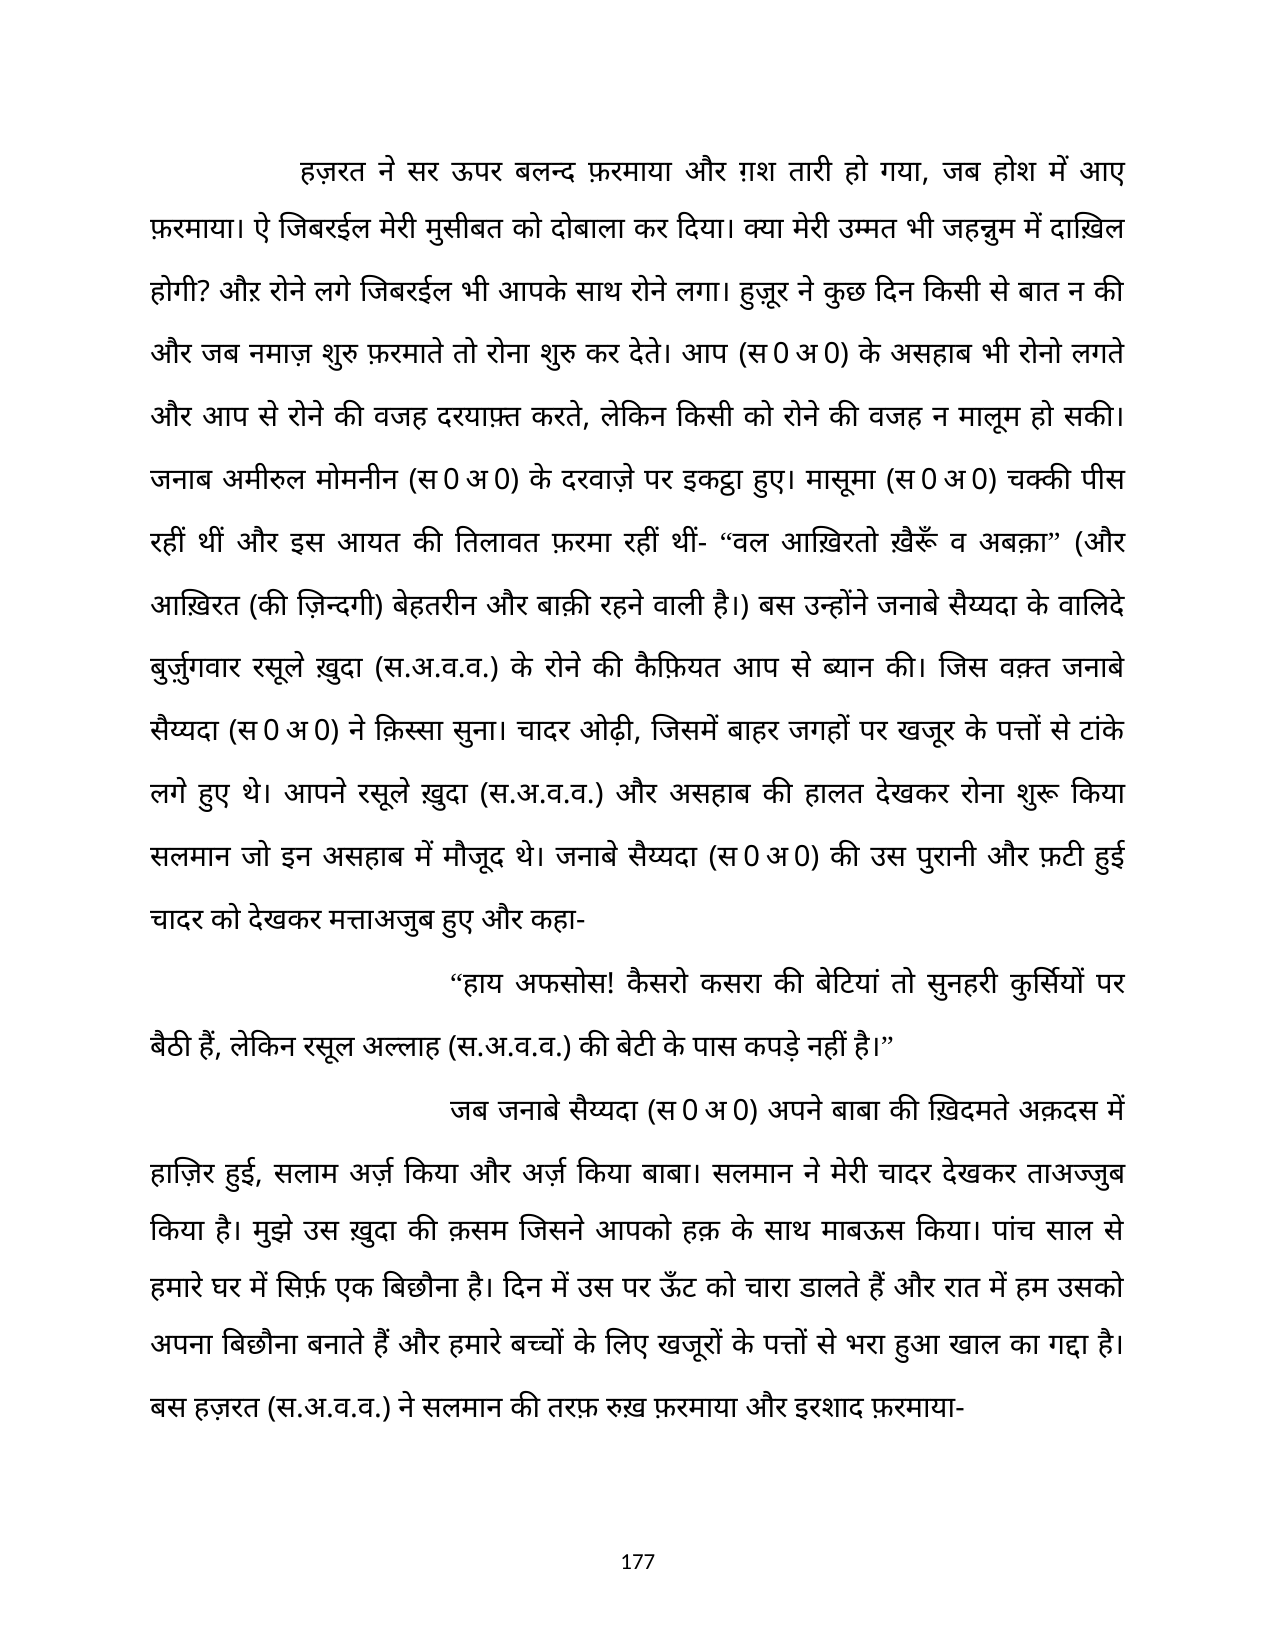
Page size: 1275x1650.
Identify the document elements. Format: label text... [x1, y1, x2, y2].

text “हाय अफसोस! कैसरो कसरा की बेटियां तो सुनहरी कुर्सियों पर बैठी हैं, लेकिन रसूल अल्लाह (स.अ.व.व.) की बेटी के पास कपड़े नहीं है।” [150, 962, 1125, 1068]
text जब जनाबे सैय्यदा (स0अ0) अपने बाबा की ख़िदमते अक़दस में हाज़िर हुई, सलाम अर्ज़ किया और अर्ज़ किया बाबा। सलमान ने मेरी चादर देखकर ताअज्जुब किया है। मुझे उस ख़ुदा की क़सम जिसने आपको हक़ के साथ माबऊस किया। पांच साल से हमारे घर में सिर्फ़ एक बिछौना है। दिन में उस पर ऊँट को चारा डालते हैं और रात में हम उसको अपना बिछौना बनाते हैं और हमारे बच्चों के लिए खजूरों के पत्तों से भरा हुआ खाल का गद्दा है। बस हज़रत (स.अ.व.व.) ने सलमान की तरफ़ रुख़ फ़रमाया और इरशाद फ़रमाया- [150, 1090, 1125, 1429]
text हज़रत ने सर ऊपर बलन्द फ़रमाया और ग़श तारी हो गया, जब होश में आए फ़रमाया। ऐ जिबरईल मेरी मुसीबत को दोबाला कर दिया। क्या मेरी उम्मत भी जहन्नुम में दाख़िल होगी? औऱ रोने लगे जिबरईल भी आपके साथ रोने लगा। हुज़ूर ने कुछ दिन किसी से बात न की और जब नमाज़ शुरु फ़रमाते तो रोना शुरु कर देते। आप (स0अ0) के असहाब भी रोनो लगते और आप से रोने की वजह दरयाफ़्त करते, लेकिन किसी को रोने की वजह न मालूम हो सकी। जनाब अमीरुल मोमनीन (स0अ0) के दरवाज़े पर इकट्ठा हुए। मासूमा (स0अ0) चक्की पीस रहीं थीं और इस आयत की तिलावत फ़रमा रहीं थीं- “वल आख़िरतो ख़ैरूँ व अबक़ा” (और आख़िरत (की ज़िन्दगी) बेहतरीन और बाक़ी रहने वाली है।) बस उन्होंने जनाबे सैय्यदा के वालिदे बुर्ज़ुगवार रसूले ख़ुदा (स.अ.व.व.) के रोने की कैफ़ियत आप से ब्यान की। जिस वक़्त जनाबे सैय्यदा (स0अ0) ने क़िस्सा सुना। चादर ओढ़ी, जिसमें बाहर जगहों पर खजूर के पत्तों से टांके लगे हुए थे। आपने रसूले ख़ुदा (स.अ.व.व.) और असहाब की हालत देखकर रोना शुरू किया सलमान जो इन असहाब में मौजूद थे। जनाबे सैय्यदा (स0अ0) की उस पुरानी और फ़टी हुई चादर को देखकर मत्ताअजुब हुए और कहा- [150, 150, 1125, 941]
